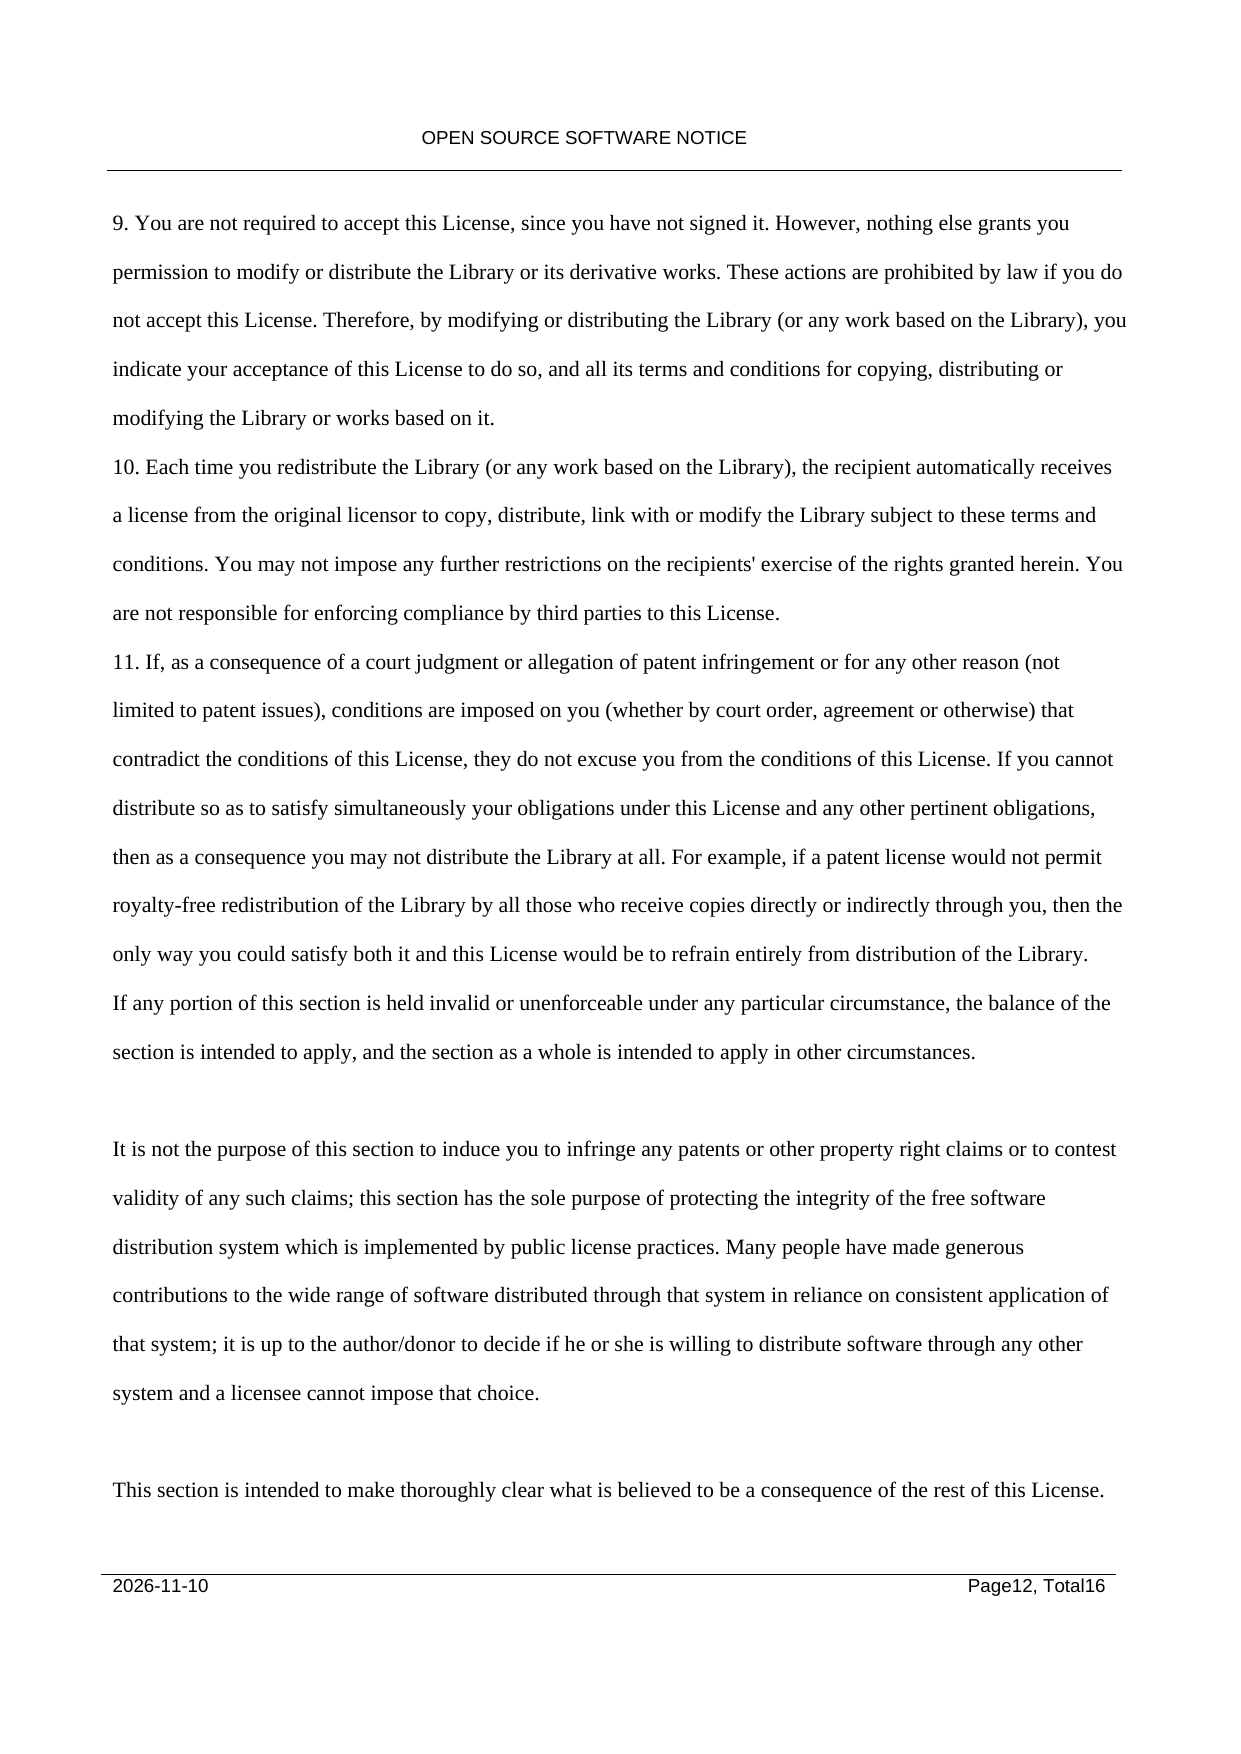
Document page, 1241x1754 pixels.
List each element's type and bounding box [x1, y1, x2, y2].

text [112, 206, 1128, 1506]
